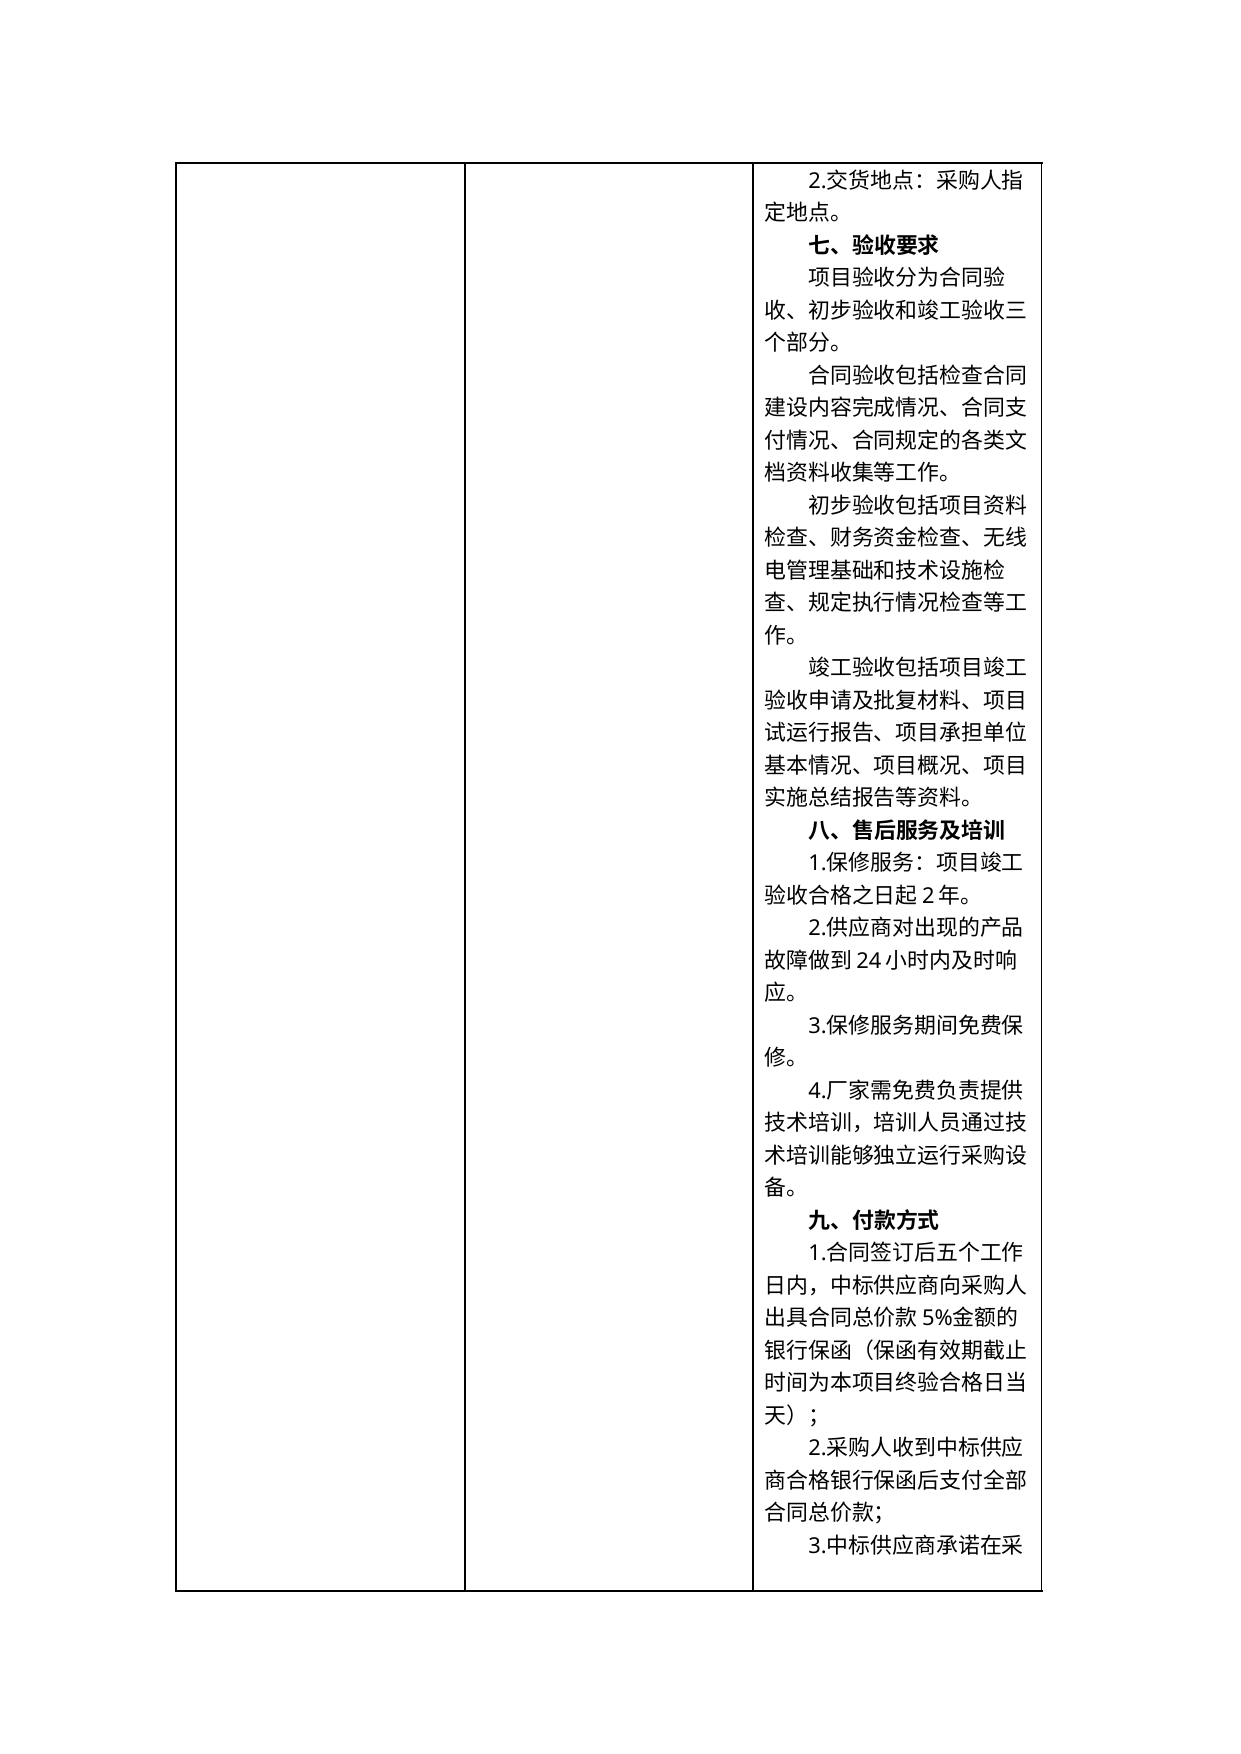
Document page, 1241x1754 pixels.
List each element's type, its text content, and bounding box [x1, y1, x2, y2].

table_cell [466, 164, 752, 1590]
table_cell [754, 164, 1041, 1590]
table_cell 1 [177, 164, 464, 1590]
